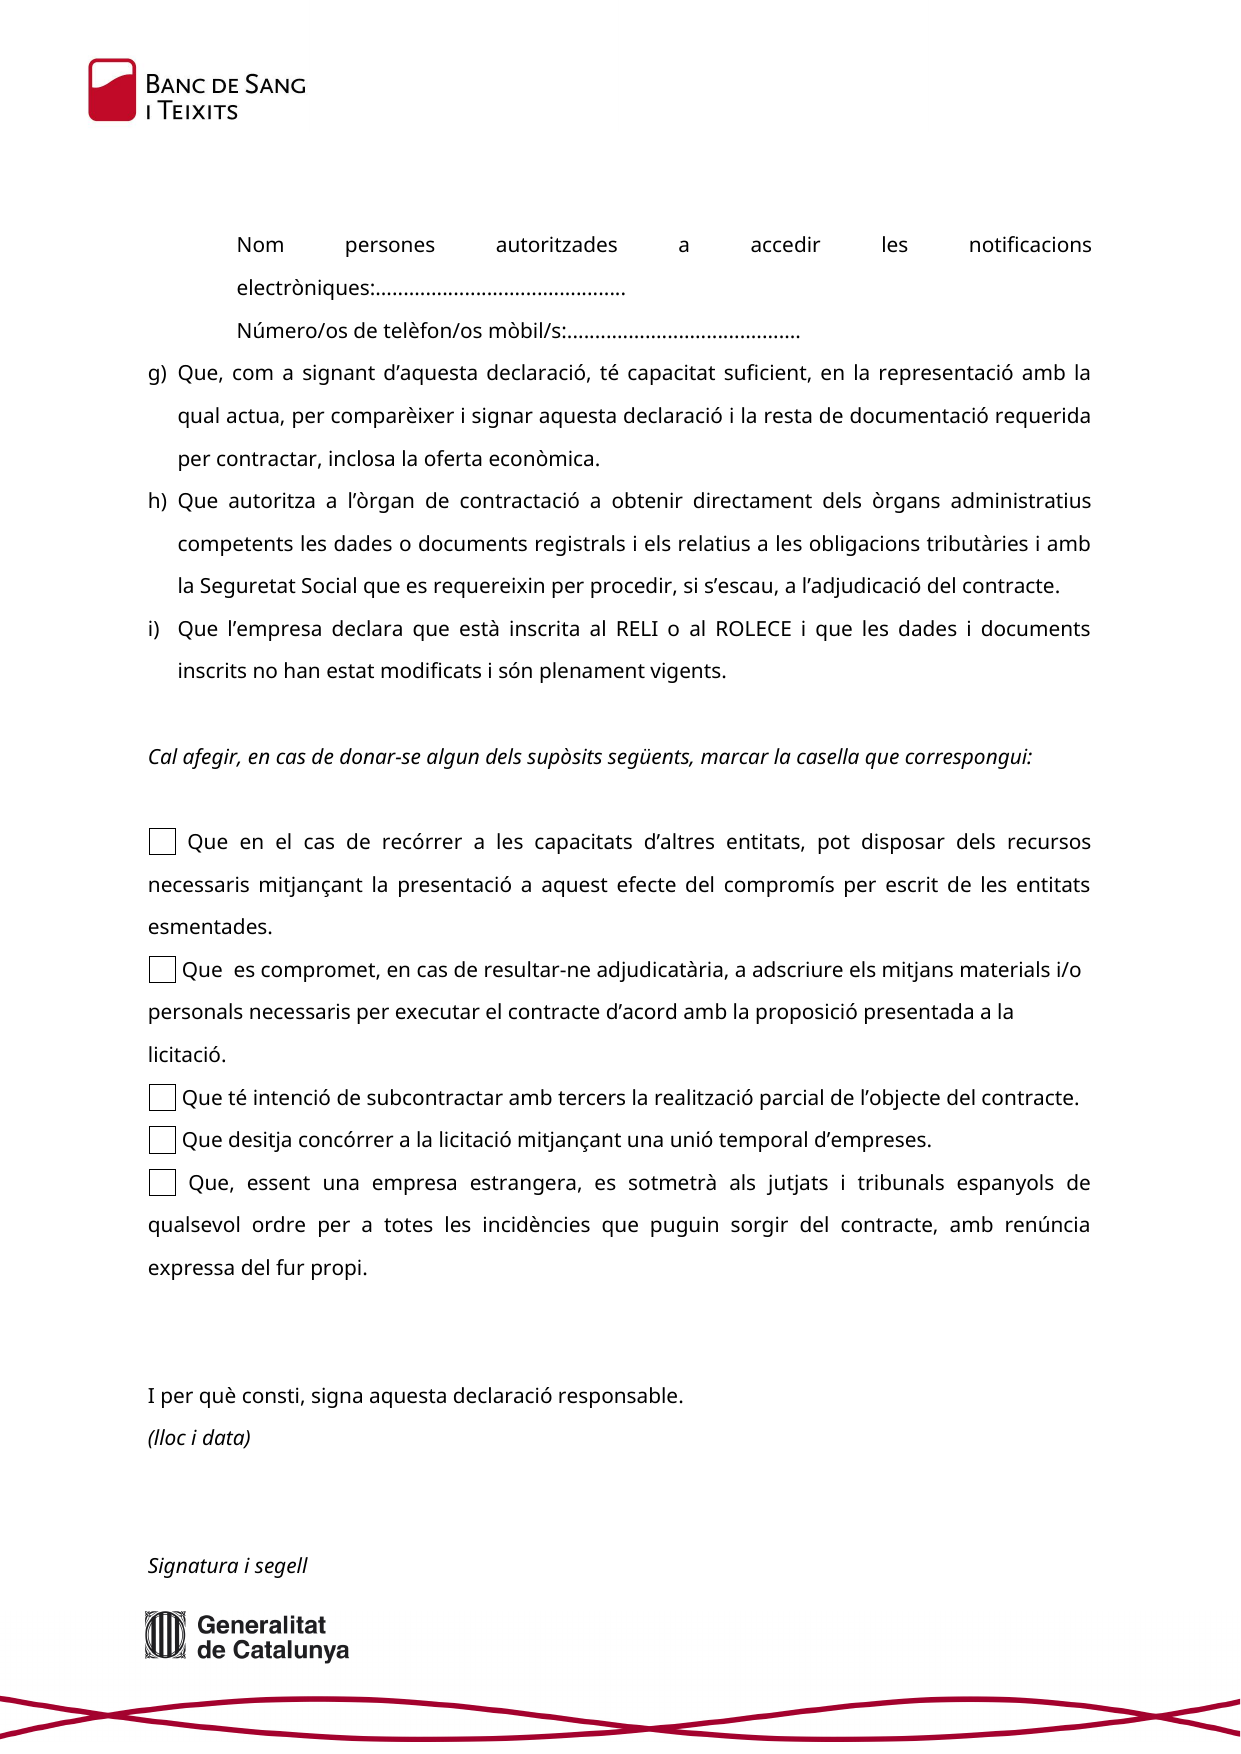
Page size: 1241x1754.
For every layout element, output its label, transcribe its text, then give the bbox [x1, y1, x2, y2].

list Que autoritza a l’òrgan de contractació a obtenir directament dels òrgans administratius competents les dades o documents registrals i els relatius a les obligacions tributàries i amb la Seguretat Social que es requereixin per procedir, si s’escau, a l’adjudicació del contracte. [148, 486, 1092, 600]
list Cal afegir, en cas de donar-se algun dels supòsits següents, marcar la casella que correspongui: [148, 742, 1092, 770]
list Que desitja concórrer a la licitació mitjançant una unió temporal d’empreses. [148, 1125, 1092, 1154]
picture [0, 0, 1238, 132]
list Que es compromet, en cas de resultar-ne adjudicatària, a adscriure els mitjans materials i/o personals necessaris per executar el contracte d’acord amb la proposició presentada a la licitació. [148, 955, 1092, 1068]
list (lloc i data) [148, 1423, 1092, 1452]
list Que l’empresa declara que està inscrita al RELI o al ROLECE i que les dades i documents inscrits no han estat modificats i són plenament vigents. [148, 614, 1092, 685]
list Nom persones autoritzades a accedir les notificacions electròniques:............................................. [236, 231, 1092, 302]
list Que en el cas de recórrer a les capacitats d’altres entitats, pot disposar dels recursos necessaris mitjançant la presentació a aquest efecte del compromís per escrit de les entitats esmentades. [148, 827, 1092, 941]
list I per què consti, signa aquesta declaració responsable. [148, 1381, 1092, 1409]
list Que té intenció de subcontractar amb tercers la realització parcial de l’objecte del contracte. [148, 1083, 1092, 1111]
list Signatura i segell [148, 1551, 1092, 1580]
list Que, essent una empresa estrangera, es sotmetrà als jutjats i tribunals espanyols de qualsevol ordre per a totes les incidències que puguin sorgir del contracte, amb renúncia expressa del fur propi. [148, 1168, 1092, 1282]
list Número/os de telèfon/os mòbil/s:.......................................... [236, 316, 1092, 344]
list Que, com a signant d’aquesta declaració, té capacitat suficient, en la representació amb la qual actua, per comparèixer i signar aquesta declaració i la resta de documentació requerida per contractar, inclosa la oferta econòmica. [148, 358, 1092, 472]
picture [0, 1611, 1241, 1742]
